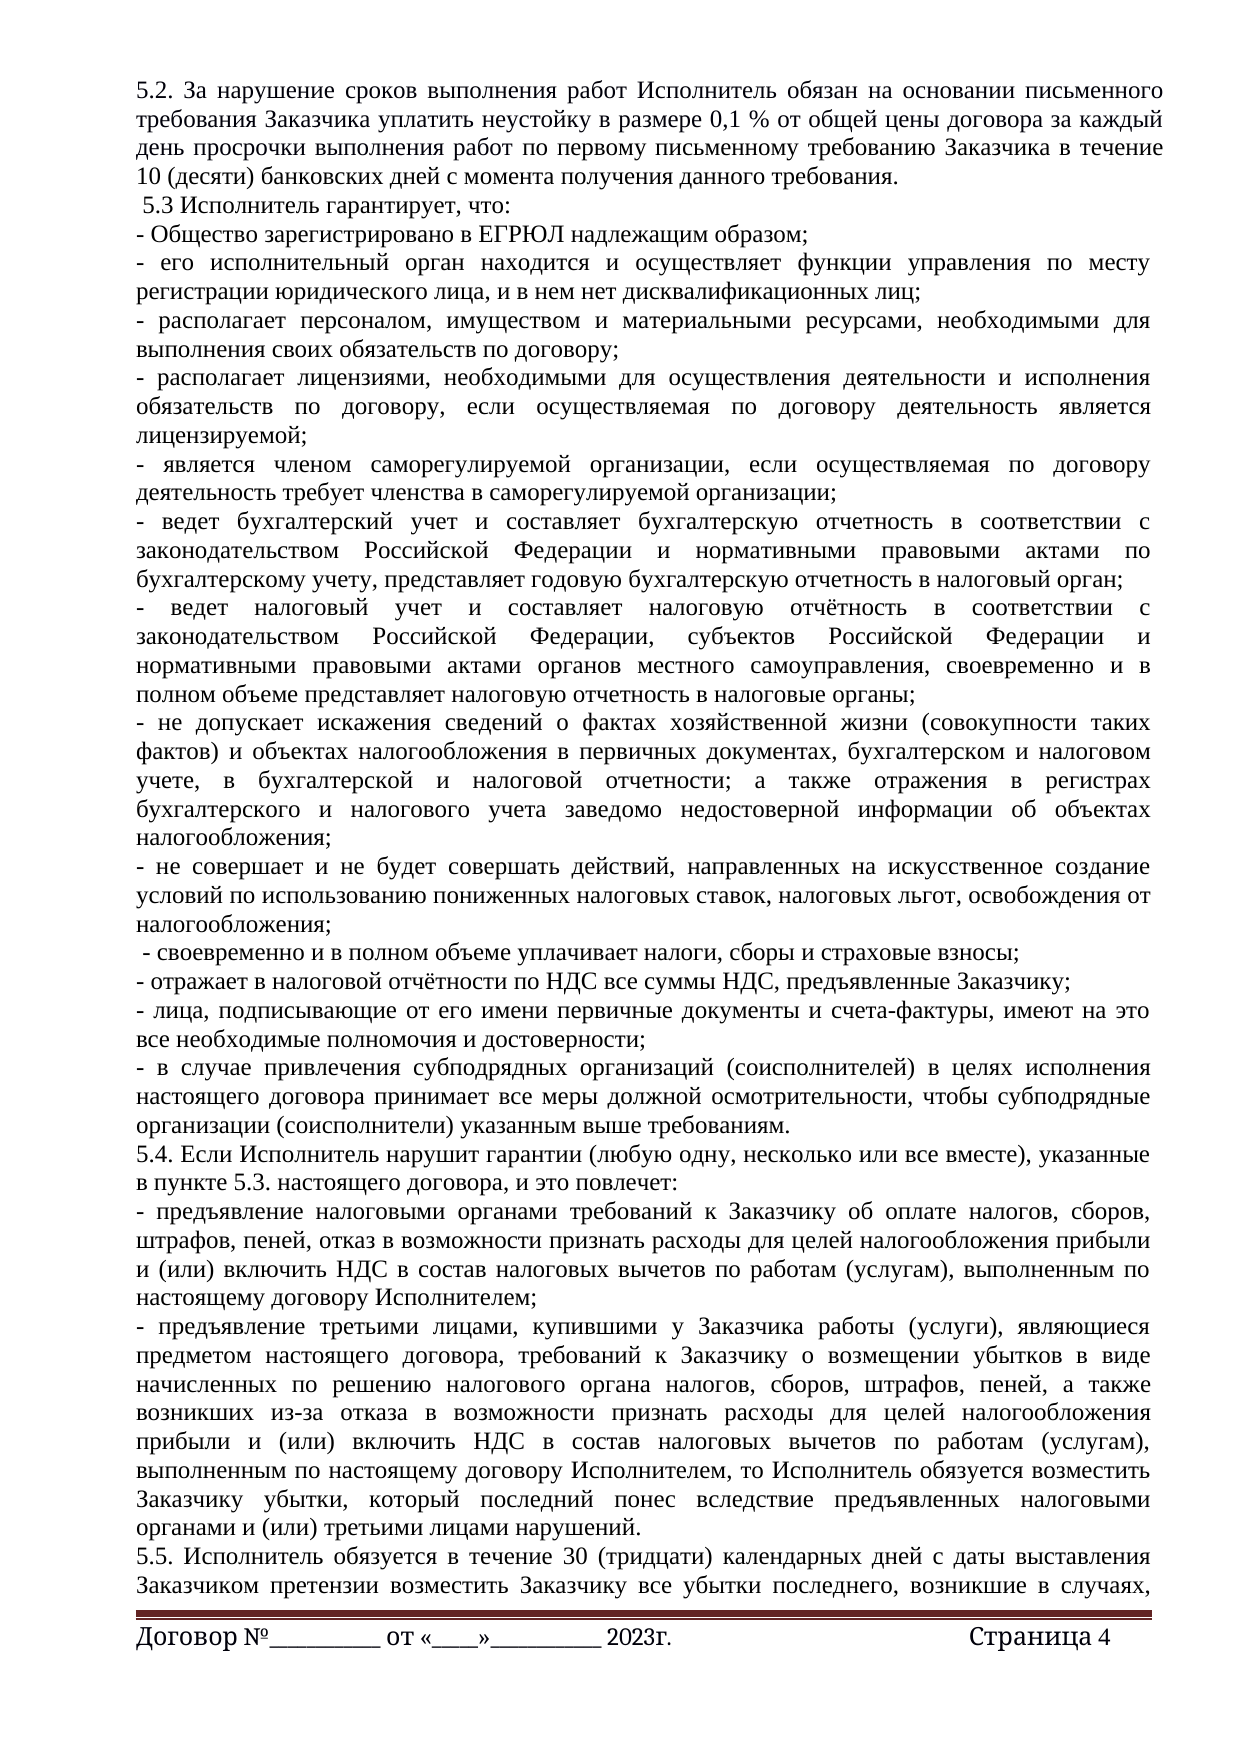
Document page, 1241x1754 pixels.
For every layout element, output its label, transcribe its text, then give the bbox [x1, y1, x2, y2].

text - ведет налоговый учет и составляет налоговую отчётность в соответствии с законодательством Российской Федерации, субъектов Российской Федерации и нормативными правовыми актами органов местного самоуправления, своевременно и в полном объеме представляет налоговую отчетность в налоговые органы; [136, 592, 1152, 707]
text - располагает персоналом, имуществом и материальными ресурсами, необходимыми для выполнения своих обязательств по договору; [136, 305, 1152, 362]
text - в случае привлечения субподрядных организаций (соисполнителей) в целях исполнения настоящего договора принимает все меры должной осмотрительности, чтобы субподрядные организации (соисполнители) указанным выше требованиям. [136, 1052, 1152, 1139]
text 5.2. За нарушение сроков выполнения работ Исполнитель обязан на основании письменного требования Заказчика уплатить неустойку в размере 0,1 % от общей цены договора за каждый день просрочки выполнения работ по первому письменному требованию Заказчика в течение 10 (десяти) банковских дней с момента получения данного требования. [136, 75, 1164, 190]
text 5.4. Если Исполнитель нарушит гарантии (любую одну, несколько или все вместе), указанные в пункте 5.3. настоящего договора, и это повлечет: [136, 1139, 1152, 1196]
text - отражает в налоговой отчётности по НДС все суммы НДС, предъявленные Заказчику; [136, 966, 1152, 995]
text - предъявление налоговыми органами требований к Заказчику об оплате налогов, сборов, штрафов, пеней, отказ в возможности признать расходы для целей налогообложения прибыли и (или) включить НДС в состав налоговых вычетов по работам (услугам), выполненным по настоящему договору Исполнителем; [136, 1196, 1152, 1311]
text - располагает лицензиями, необходимыми для осуществления деятельности и исполнения обязательств по договору, если осуществляемая по договору деятельность является лицензируемой; [136, 362, 1152, 449]
text - предъявление третьими лицами, купившими у Заказчика работы (услуги), являющиеся предметом настоящего договора, требований к Заказчику о возмещении убытков в виде начисленных по решению налогового органа налогов, сборов, штрафов, пеней, а также возникших из-за отказа в возможности признать расходы для целей налогообложения прибыли и (или) включить НДС в состав налоговых вычетов по работам (услугам), выполненным по настоящему договору Исполнителем, то Исполнитель обязуется возместить Заказчику убытки, который последний понес вследствие предъявленных налоговыми органами и (или) третьими лицами нарушений. [136, 1311, 1152, 1541]
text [136, 1541, 1152, 1599]
text - его исполнительный орган находится и осуществляет функции управления по месту регистрации юридического лица, и в нем нет дисквалификационных лиц; [136, 247, 1152, 305]
text - своевременно и в полном объеме уплачивает налоги, сборы и страховые взносы; [136, 937, 1152, 966]
text 5.3 Исполнитель гарантирует, что: [136, 190, 1152, 219]
text - Общество зарегистрировано в ЕГРЮЛ надлежащим образом; [136, 219, 1152, 247]
text - ведет бухгалтерский учет и составляет бухгалтерскую отчетность в соответствии с законодательством Российской Федерации и нормативными правовыми актами по бухгалтерскому учету, представляет годовую бухгалтерскую отчетность в налоговый орган; [136, 506, 1152, 592]
text - лица, подписывающие от его имени первичные документы и счета-фактуры, имеют на это все необходимые полномочия и достоверности; [136, 995, 1152, 1052]
text - является членом саморегулируемой организации, если осуществляемая по договору деятельность требует членства в саморегулируемой организации; [136, 449, 1152, 506]
text - не допускает искажения сведений о фактах хозяйственной жизни (совокупности таких фактов) и объектах налогообложения в первичных документах, бухгалтерском и налоговом учете, в бухгалтерской и налоговой отчетности; а также отражения в регистрах бухгалтерского и налогового учета заведомо недостоверной информации об объектах налогообложения; [136, 707, 1152, 851]
text - не совершает и не будет совершать действий, направленных на искусственное создание условий по использованию пониженных налоговых ставок, налоговых льгот, освобождения от налогообложения; [136, 851, 1152, 937]
